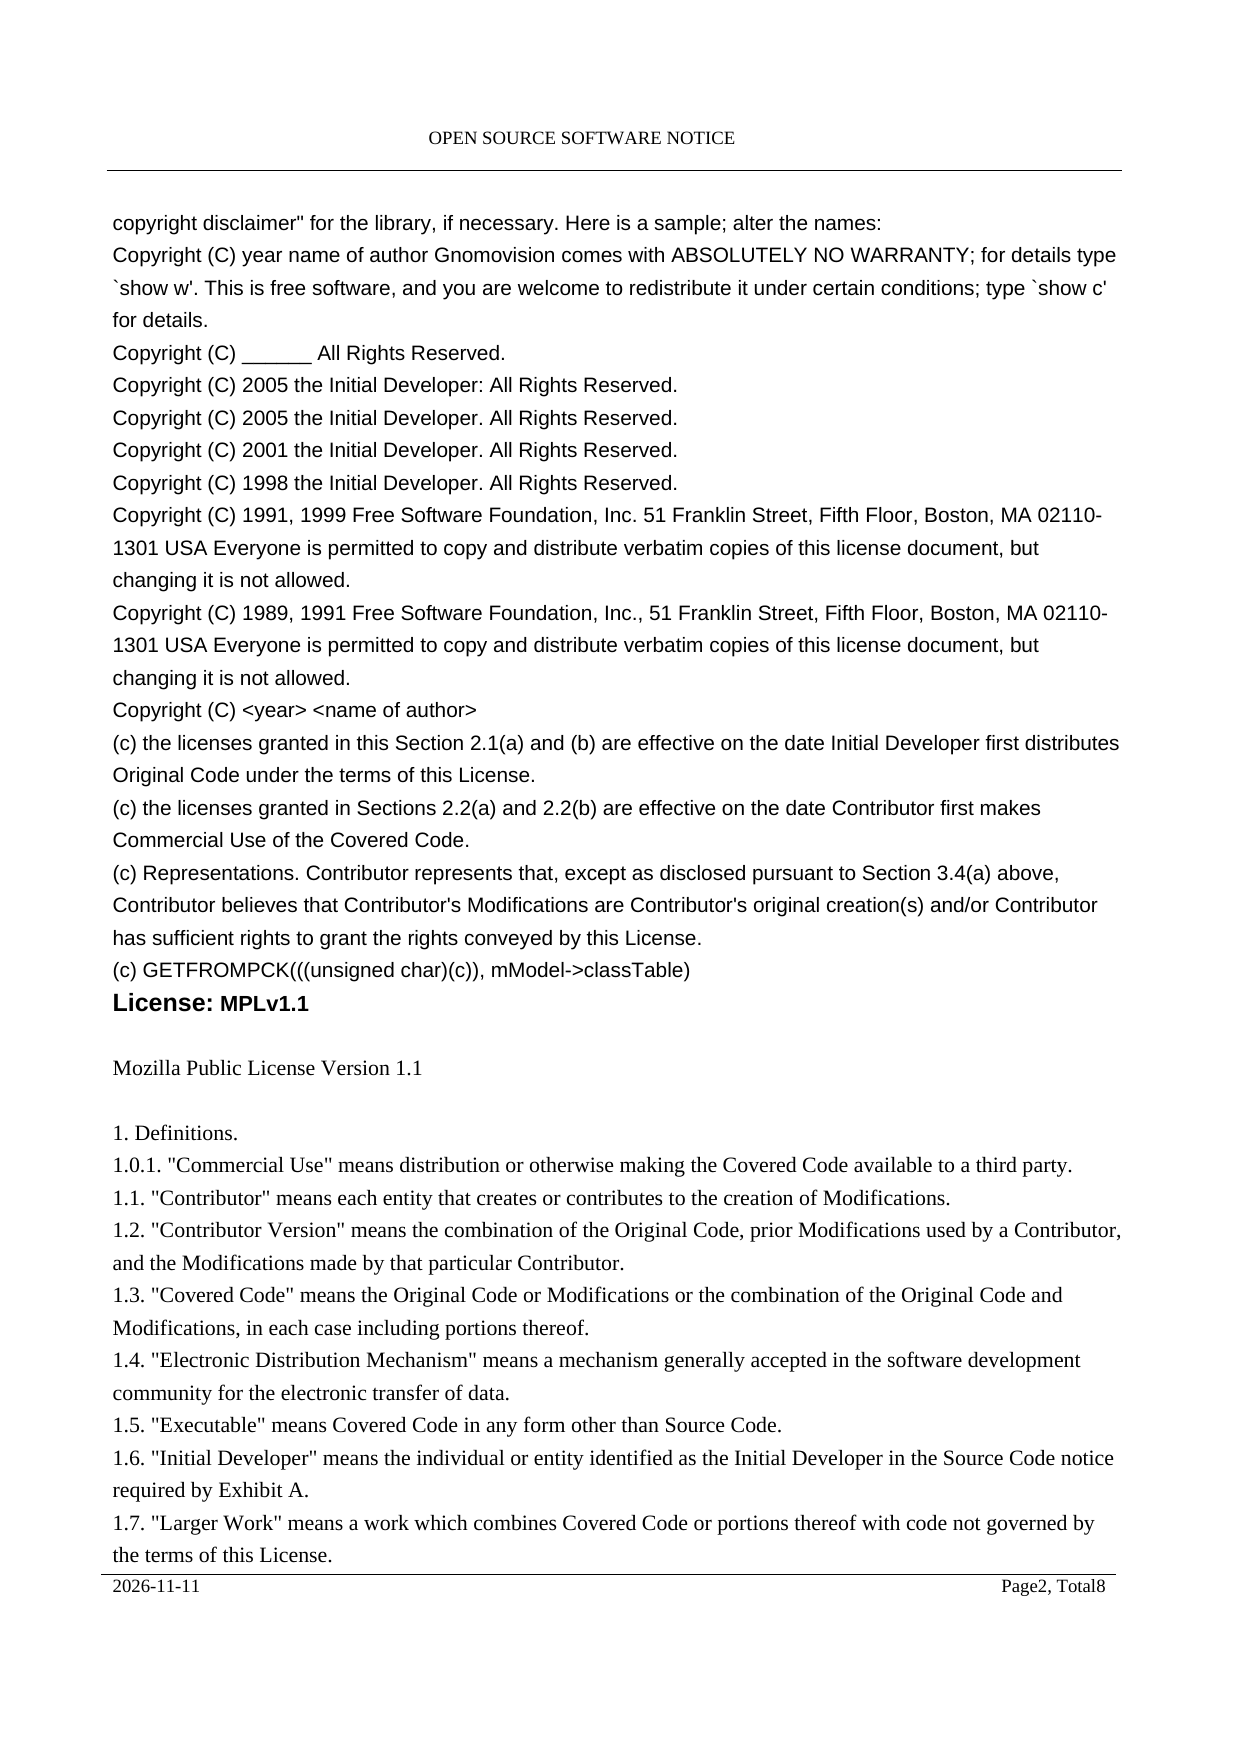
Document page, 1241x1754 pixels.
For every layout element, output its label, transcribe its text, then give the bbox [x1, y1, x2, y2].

text copyright disclaimer" for the library, if necessary. Here is a sample; alter the names: [112, 206, 1128, 239]
text Copyright (C) 2001 the Initial Developer. All Rights Reserved. [112, 434, 1128, 466]
text Copyright (C) 1989, 1991 Free Software Foundation, Inc., 51 Franklin Street, Fifth Floor, Boston, MA 02110-1301 USA Everyone is permitted to copy and distribute verbatim copies of this license document, but changing it is not allowed. [112, 596, 1128, 694]
text Copyright (C) 1991, 1999 Free Software Foundation, Inc. 51 Franklin Street, Fifth Floor, Boston, MA 02110-1301 USA Everyone is permitted to copy and distribute verbatim copies of this license document, but changing it is not allowed. [112, 499, 1128, 596]
text Copyright (C) 2005 the Initial Developer. All Rights Reserved. [112, 401, 1128, 434]
text Copyright (C) <year> <name of author> [112, 694, 1128, 726]
text (c) the licenses granted in this Section 2.1(a) and (b) are effective on the date Initial Developer first distributes Original Code under the terms of this License. [112, 726, 1128, 791]
text Copyright (C) ______ All Rights Reserved. [112, 336, 1128, 369]
text Copyright (C) year name of author Gnomovision comes with ABSOLUTELY NO WARRANTY; for details type `show w'. This is free software, and you are welcome to redistribute it under certain conditions; type `show c' for details. [112, 239, 1128, 336]
text (c) Representations. Contributor represents that, except as disclosed pursuant to Section 3.4(a) above, Contributor believes that Contributor's Modifications are Contributor's original creation(s) and/or Contributor has sufficient rights to grant the rights conveyed by this License. [112, 856, 1128, 954]
text (c) the licenses granted in Sections 2.2(a) and 2.2(b) are effective on the date Contributor first makes Commercial Use of the Covered Code. [112, 791, 1128, 856]
text Copyright (C) 1998 the Initial Developer. All Rights Reserved. [112, 466, 1128, 499]
text Copyright (C) 2005 the Initial Developer: All Rights Reserved. [112, 369, 1128, 401]
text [112, 986, 1128, 1571]
text (c) GETFROMPCK(((unsigned char)(c)), mModel->classTable) [112, 954, 1128, 986]
